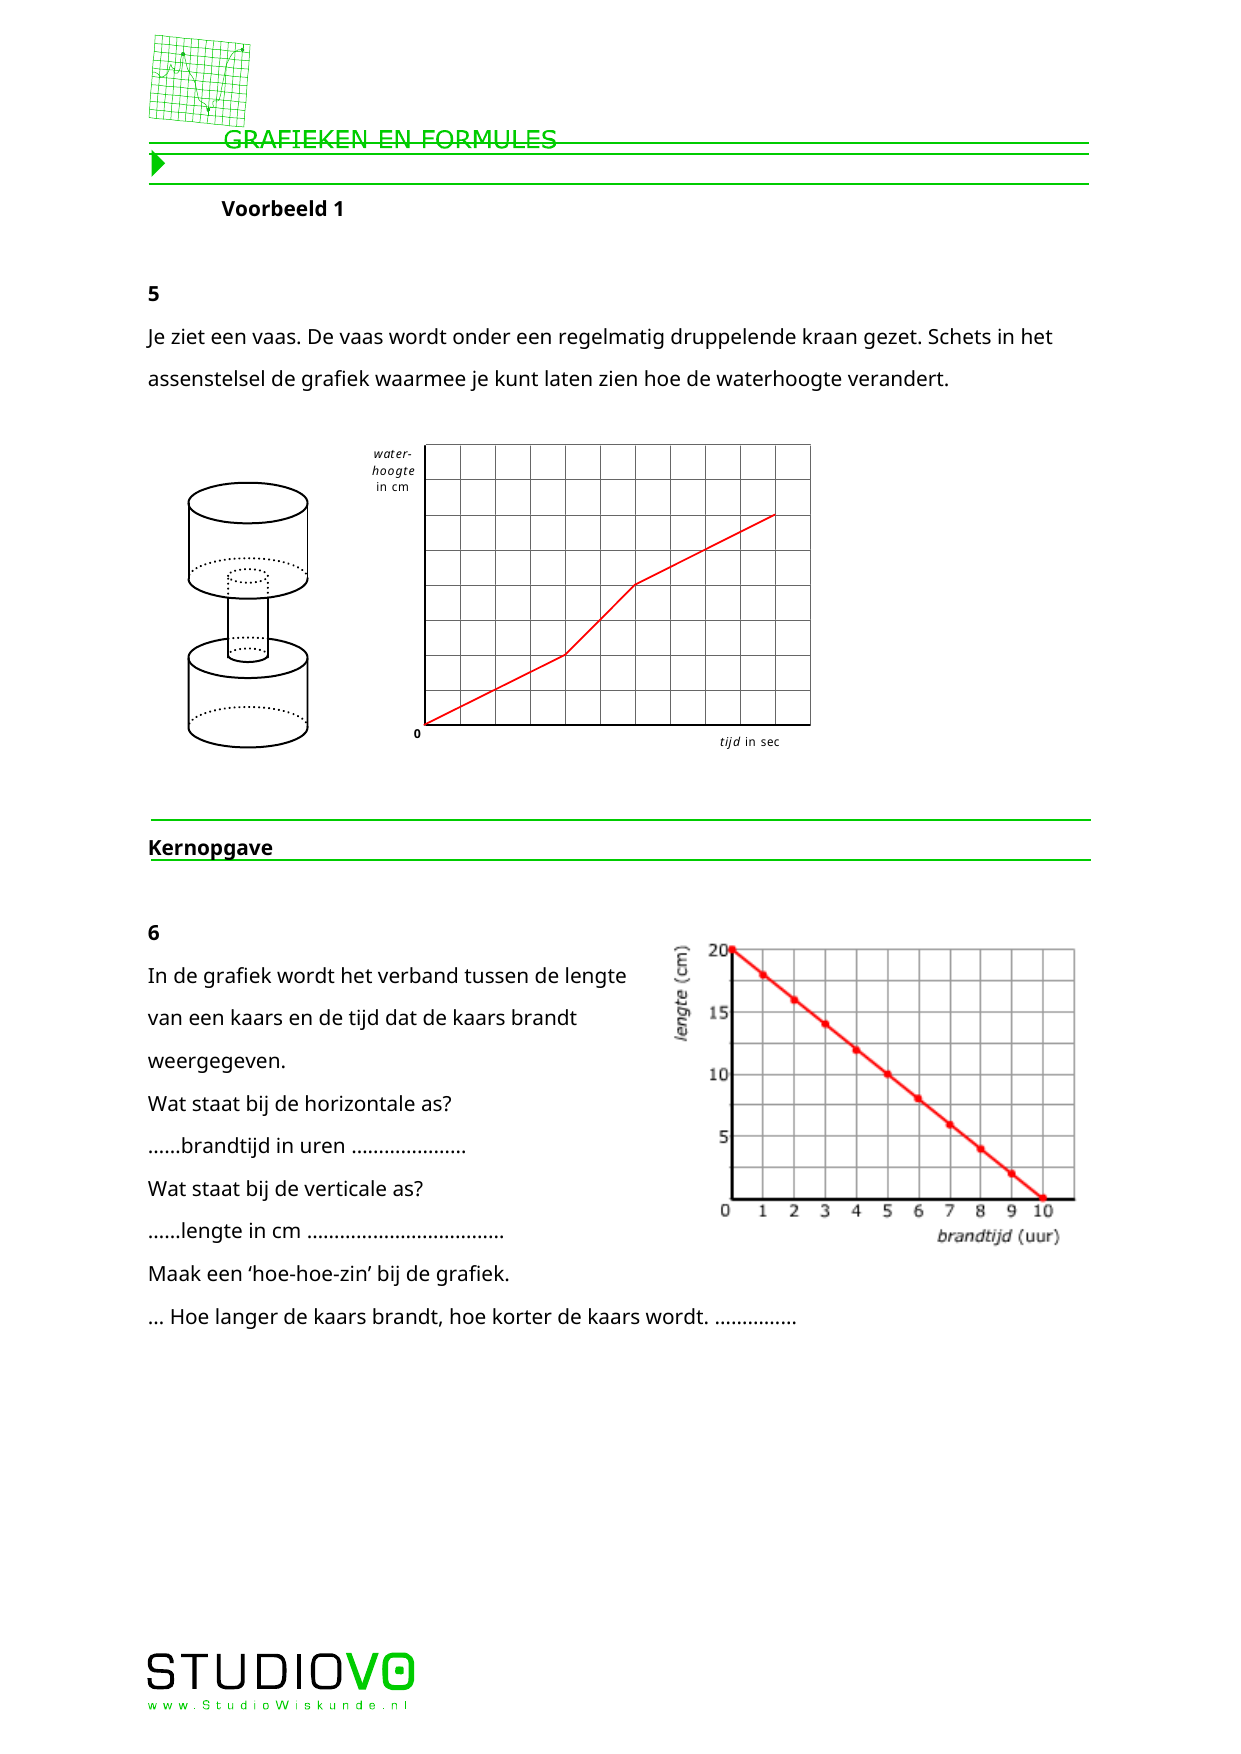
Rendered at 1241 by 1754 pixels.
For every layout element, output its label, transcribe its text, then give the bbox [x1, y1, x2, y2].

text Wat staat bij de horizontale as? [148, 1089, 662, 1117]
text ……brandtijd in uren ………………… [148, 1131, 662, 1160]
text Wat staat bij de verticale as? [148, 1174, 662, 1202]
text Kernopgave [148, 833, 1093, 862]
text Maak een ‘hoe-hoe-zin’ bij de grafiek. [148, 1259, 1093, 1288]
text 6 [148, 918, 1093, 947]
text Je ziet een vaas. De vaas wordt onder een regelmatig druppelende kraan gezet. Schets in het assenstelsel de grafiek waarmee je kunt laten zien hoe de waterhoogte verandert. [148, 322, 1093, 393]
text … Hoe langer de kaars brandt, hoe korter de kaars wordt. …………… [148, 1302, 1093, 1330]
text In de grafiek wordt het verband tussen de lengte van een kaars en de tijd dat de kaars brandt weergegeven. [148, 961, 662, 1074]
text ……lengte in cm ……………………………… [148, 1217, 662, 1245]
text 5 [148, 279, 1093, 308]
picture [662, 931, 1091, 1253]
text Voorbeeld 1 [221, 148, 1093, 222]
